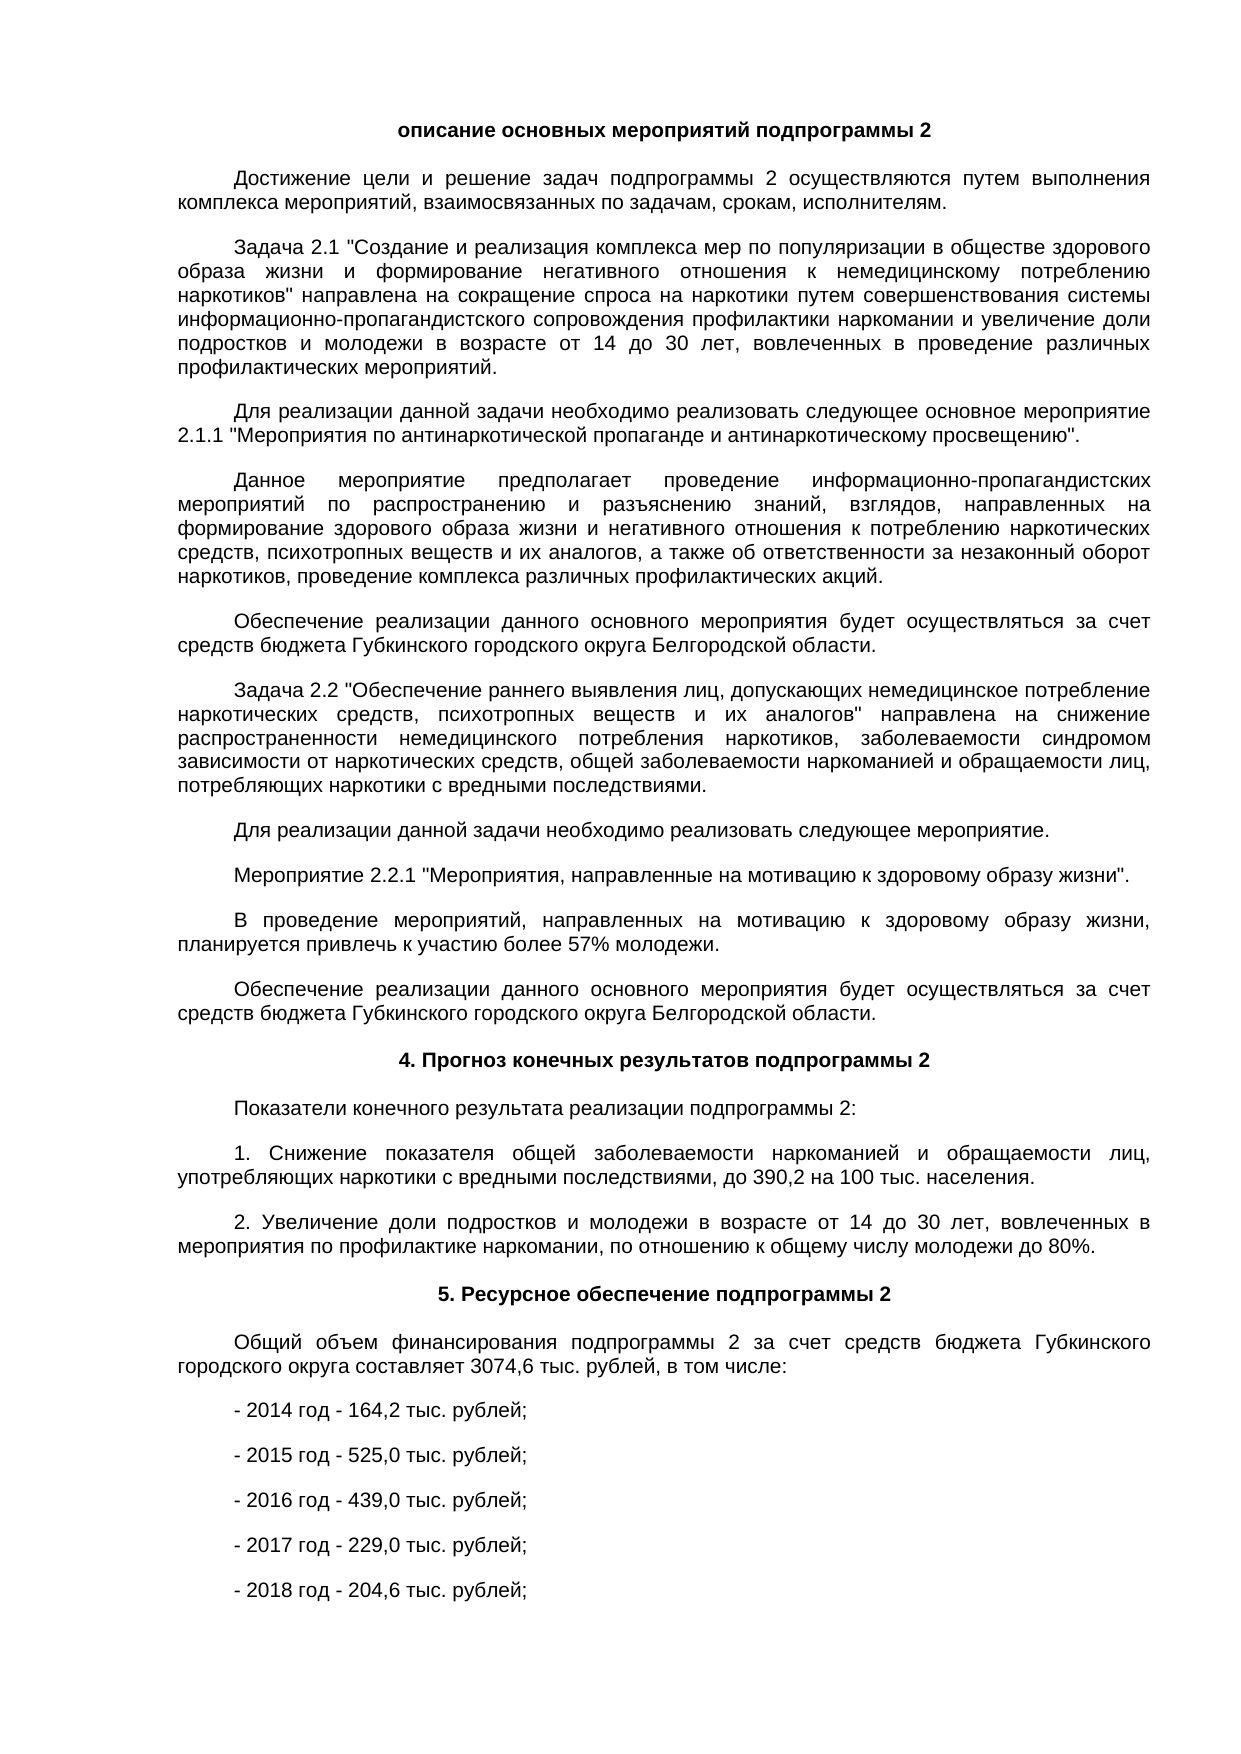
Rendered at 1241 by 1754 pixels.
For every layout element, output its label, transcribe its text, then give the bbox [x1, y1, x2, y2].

text Данное мероприятие предполагает проведение информационно-пропагандистских мероприятий по распространению и разъяснению знаний, взглядов, направленных на формирование здорового образа жизни и негативного отношения к потреблению наркотических средств, психотропных веществ и их аналогов, а также об ответственности за незаконный оборот наркотиков, проведение комплекса различных профилактических акций. [177, 468, 1152, 588]
text Для реализации данной задачи необходимо реализовать следующее мероприятие. [177, 818, 1152, 842]
text Для реализации данной задачи необходимо реализовать следующее основное мероприятие 2.1.1 "Мероприятия по антинаркотической пропаганде и антинаркотическому просвещению". [177, 399, 1152, 447]
title 4. Прогноз конечных результатов подпрограммы 2 [177, 1048, 1152, 1072]
text Обеспечение реализации данного основного мероприятия будет осуществляться за счет средств бюджета Губкинского городского округа Белгородской области. [177, 976, 1152, 1024]
text Показатели конечного результата реализации подпрограммы 2: [177, 1096, 1152, 1120]
text В проведение мероприятий, направленных на мотивацию к здоровому образу жизни, планируется привлечь к участию более 57% молодежи. [177, 908, 1152, 956]
title описание основных мероприятий подпрограммы 2 [177, 118, 1152, 142]
text - 2016 год - 439,0 тыс. рублей; [177, 1488, 1152, 1512]
text Мероприятие 2.2.1 "Мероприятия, направленные на мотивацию к здоровому образу жизни". [177, 863, 1152, 887]
text 1. Снижение показателя общей заболеваемости наркоманией и обращаемости лиц, употребляющих наркотики с вредными последствиями, до 390,2 на 100 тыс. населения. [177, 1141, 1152, 1189]
text Задача 2.2 "Обеспечение раннего выявления лиц, допускающих немедицинское потребление наркотических средств, психотропных веществ и их аналогов" направлена на снижение распространенности немедицинского потребления наркотиков, заболеваемости синдромом зависимости от наркотических средств, общей заболеваемости наркоманией и обращаемости лиц, потребляющих наркотики с вредными последствиями. [177, 677, 1152, 797]
text - 2017 год - 229,0 тыс. рублей; [177, 1533, 1152, 1557]
text Обеспечение реализации данного основного мероприятия будет осуществляться за счет средств бюджета Губкинского городского округа Белгородской области. [177, 609, 1152, 657]
title 5. Ресурсное обеспечение подпрограммы 2 [177, 1282, 1152, 1306]
text - 2018 год - 204,6 тыс. рублей; [177, 1577, 1152, 1601]
text Достижение цели и решение задач подпрограммы 2 осуществляются путем выполнения комплекса мероприятий, взаимосвязанных по задачам, срокам, исполнителям. [177, 166, 1152, 214]
text Общий объем финансирования подпрограммы 2 за счет средств бюджета Губкинского городского округа составляет 3074,6 тыс. рублей, в том числе: [177, 1329, 1152, 1377]
text - 2015 год - 525,0 тыс. рублей; [177, 1443, 1152, 1467]
text - 2014 год - 164,2 тыс. рублей; [177, 1398, 1152, 1422]
text Задача 2.1 "Создание и реализация комплекса мер по популяризации в обществе здорового образа жизни и формирование негативного отношения к немедицинскому потреблению наркотиков" направлена на сокращение спроса на наркотики путем совершенствования системы информационно-пропагандистского сопровождения профилактики наркомании и увеличение доли подростков и молодежи в возрасте от 14 до 30 лет, вовлеченных в проведение различных профилактических мероприятий. [177, 235, 1152, 378]
text 2. Увеличение доли подростков и молодежи в возрасте от 14 до 30 лет, вовлеченных в мероприятия по профилактике наркомании, по отношению к общему числу молодежи до 80%. [177, 1210, 1152, 1258]
